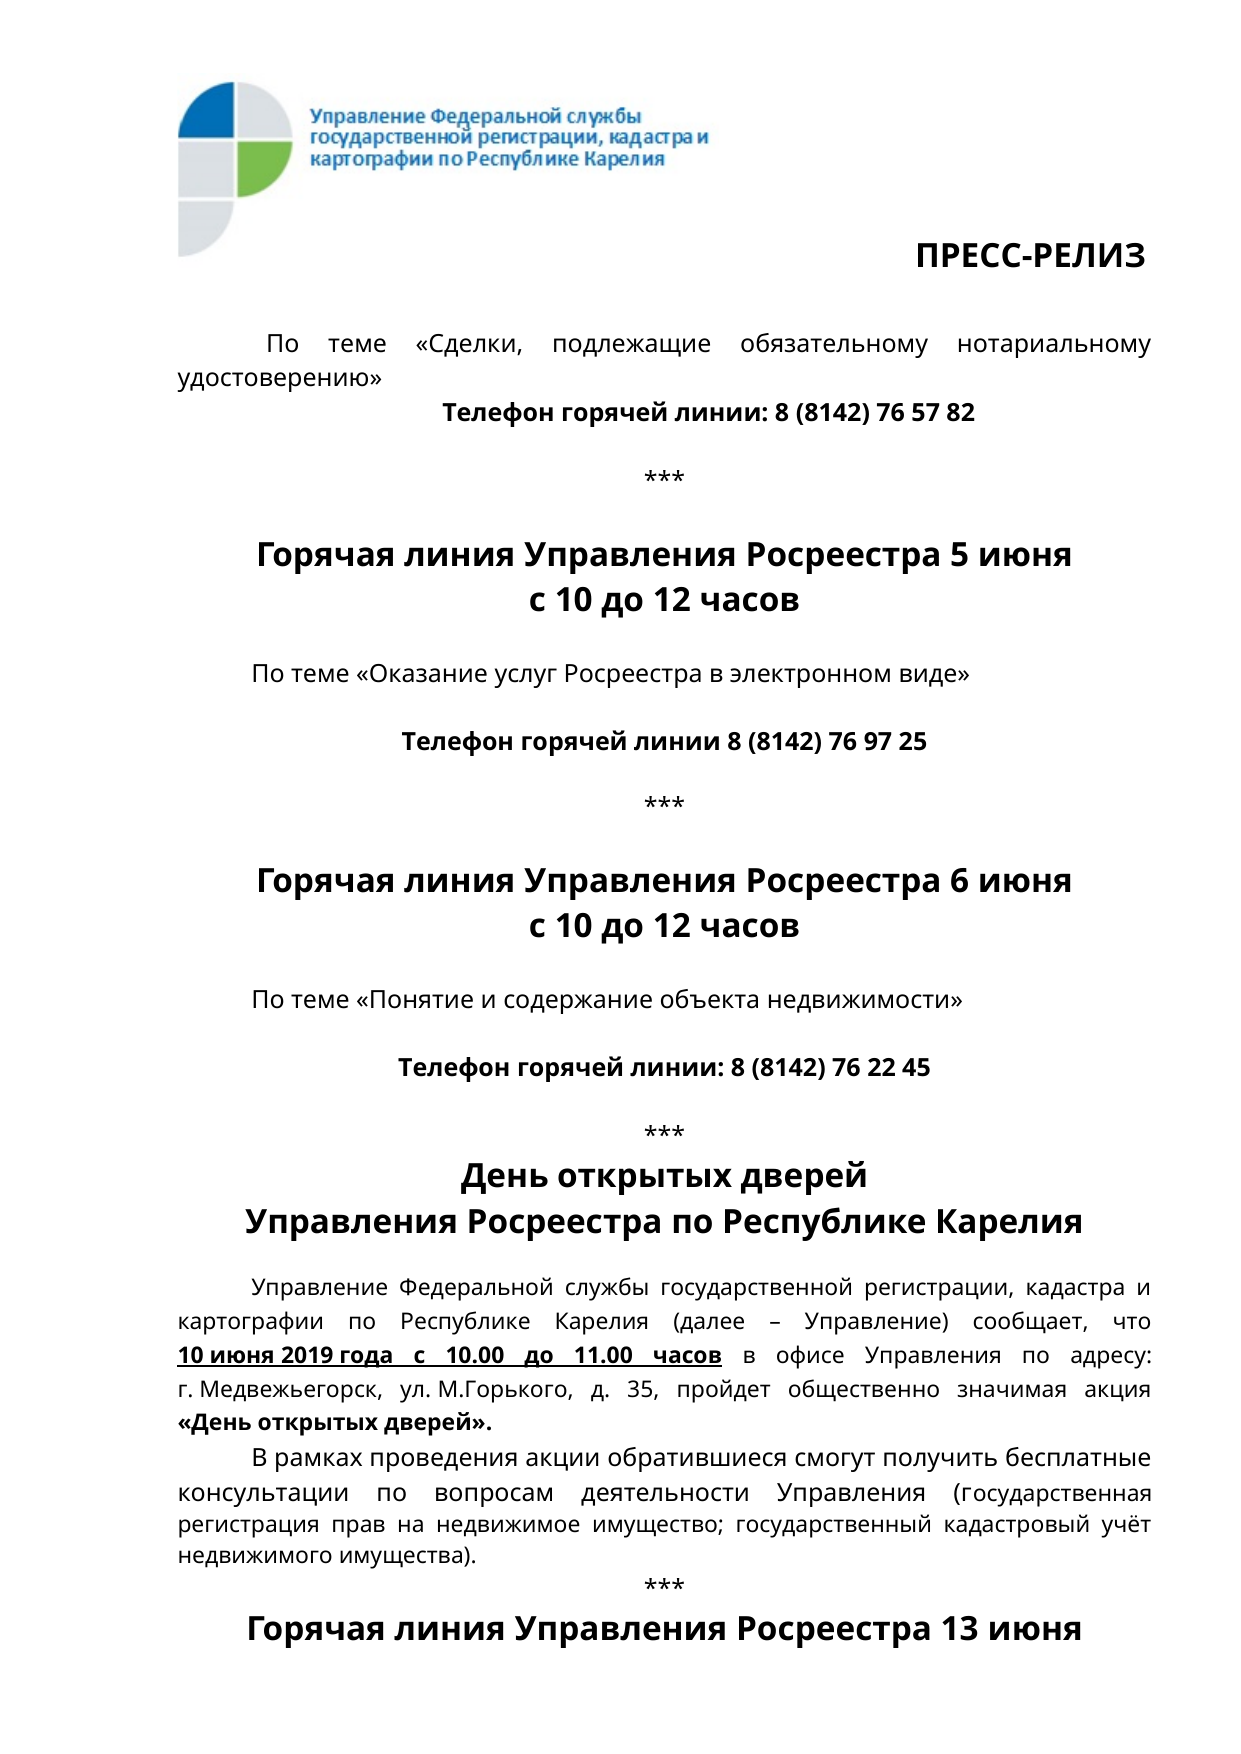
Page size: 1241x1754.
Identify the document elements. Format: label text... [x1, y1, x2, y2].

text Телефон горячей линии 8 (8142) 76 97 25 [177, 723, 1152, 757]
text По теме «Понятие и содержание объекта недвижимости» [177, 982, 1152, 1016]
picture [177, 73, 720, 268]
text Управление Федеральной службы государственной регистрации, кадастра и картографии по Республике Карелия (далее – Управление) сообщает, что 10 июня 2019 года с 10.00 до 11.00 часов в офисе Управления по адресу: г. Медвежьегорск, ул. М.Горького, д. 35, пройдет общественно значимая акция «День открытых дверей». [177, 1271, 1152, 1438]
text с 10 до 12 часов [177, 576, 1152, 621]
text Телефон горячей линии: 8 (8142) 76 57 82 [177, 394, 1152, 428]
text Горячая линия Управления Росреестра 13 июня [177, 1605, 1152, 1650]
text Горячая линия Управления Росреестра 6 июня [177, 857, 1152, 902]
text В рамках проведения акции обратившиеся смогут получить бесплатные консультации по вопросам деятельности Управления (государственная регистрация прав на недвижимое имущество; государственный кадастровый учёт недвижимого имущества). [177, 1440, 1152, 1571]
text Горячая линия Управления Росреестра 5 июня [177, 530, 1152, 576]
text *** [177, 462, 1152, 496]
text с 10 до 12 часов [177, 902, 1152, 948]
text *** [177, 1118, 1152, 1152]
text Телефон горячей линии: 8 (8142) 76 22 45 [177, 1050, 1152, 1084]
text День открытых дверей [177, 1152, 1152, 1197]
text По теме «Сделки, подлежащие обязательному нотариальному удостоверению» [177, 326, 1152, 394]
text *** [177, 1571, 1152, 1605]
text Управления Росреестра по Республике Карелия [177, 1197, 1152, 1243]
text По теме «Оказание услуг Росреестра в электронном виде» [177, 655, 1152, 689]
text *** [177, 789, 1152, 823]
